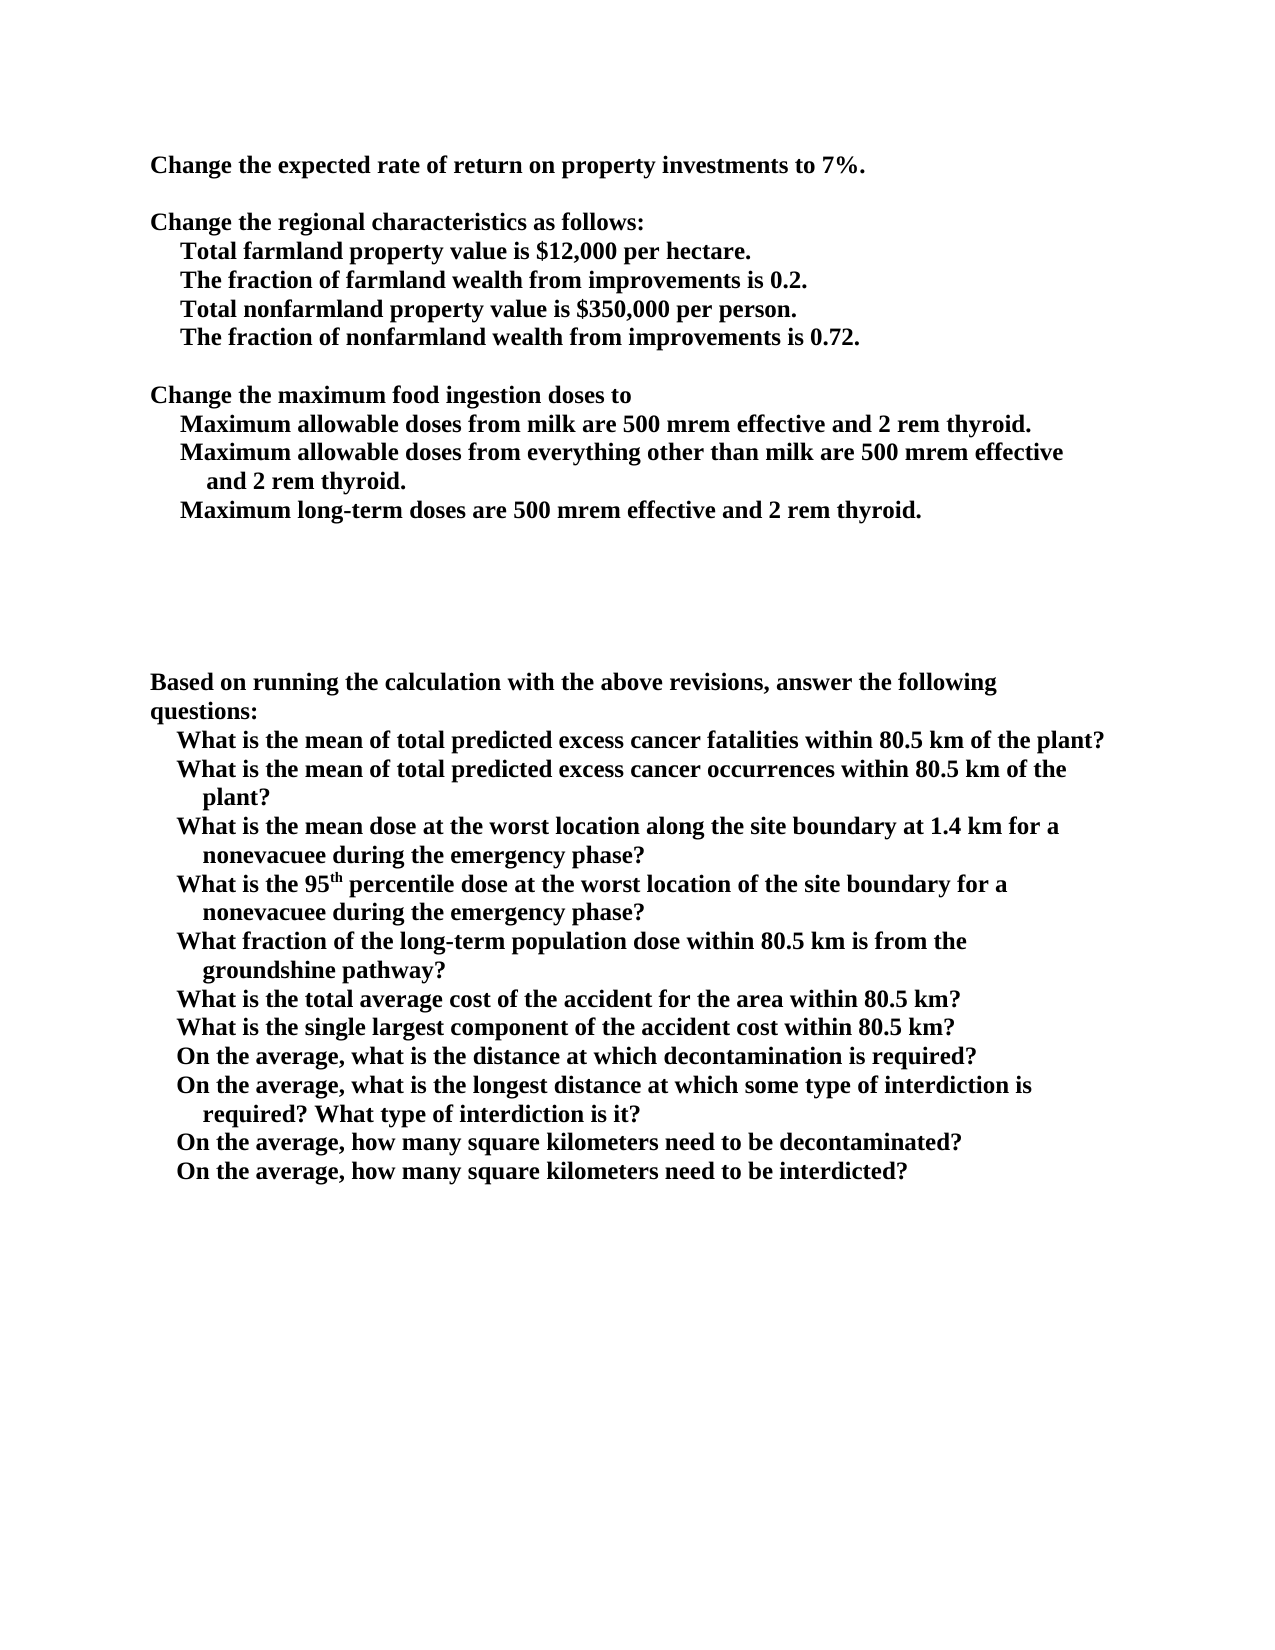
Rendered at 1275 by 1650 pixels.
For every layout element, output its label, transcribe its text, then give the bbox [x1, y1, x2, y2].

text On the average, what is the longest distance at which some type of interdiction is required? What type of interdiction is it? [176, 1070, 1106, 1127]
text What is the mean dose at the worst location along the site boundary at 1.4 km for a nonevacuee during the emergency phase? [176, 811, 1106, 869]
text Change the regional characteristics as follows: [150, 207, 1106, 236]
text On the average, how many square kilometers need to be interdicted? [176, 1156, 1106, 1185]
text What is the mean of total predicted excess cancer occurrences within 80.5 km of the plant? [176, 754, 1106, 811]
text What is the mean of total predicted excess cancer fatalities within 80.5 km of the plant? [176, 725, 1106, 754]
text Maximum allowable doses from milk are 500 mrem effective and 2 rem thyroid. [150, 409, 1106, 437]
text On the average, what is the distance at which decontamination is required? [176, 1041, 1106, 1070]
text Maximum long-term doses are 500 mrem effective and 2 rem thyroid. [180, 495, 1106, 524]
text Total farmland property value is $12,000 per hectare. [180, 236, 1106, 265]
text Maximum allowable doses from everything other than milk are 500 mrem effective and 2 rem thyroid. [180, 437, 1106, 495]
text What is the 95th percentile dose at the worst location of the site boundary for a nonevacuee during the emergency phase? [176, 869, 1106, 926]
text Based on running the calculation with the above revisions, answer the following questions: [150, 667, 1106, 725]
text Total nonfarmland property value is $350,000 per person. [180, 294, 1106, 322]
text What is the total average cost of the accident for the area within 80.5 km? [176, 984, 1106, 1012]
text What fraction of the long-term population dose within 80.5 km is from the groundshine pathway? [176, 926, 1106, 984]
text Change the expected rate of return on property investments to 7%. [150, 150, 1106, 179]
text The fraction of farmland wealth from improvements is 0.2. [180, 265, 1106, 294]
text On the average, how many square kilometers need to be decontaminated? [176, 1127, 1106, 1156]
text Change the maximum food ingestion doses to [150, 380, 1106, 409]
text The fraction of nonfarmland wealth from improvements is 0.72. [180, 322, 1106, 351]
text What is the single largest component of the accident cost within 80.5 km? [176, 1012, 1106, 1041]
